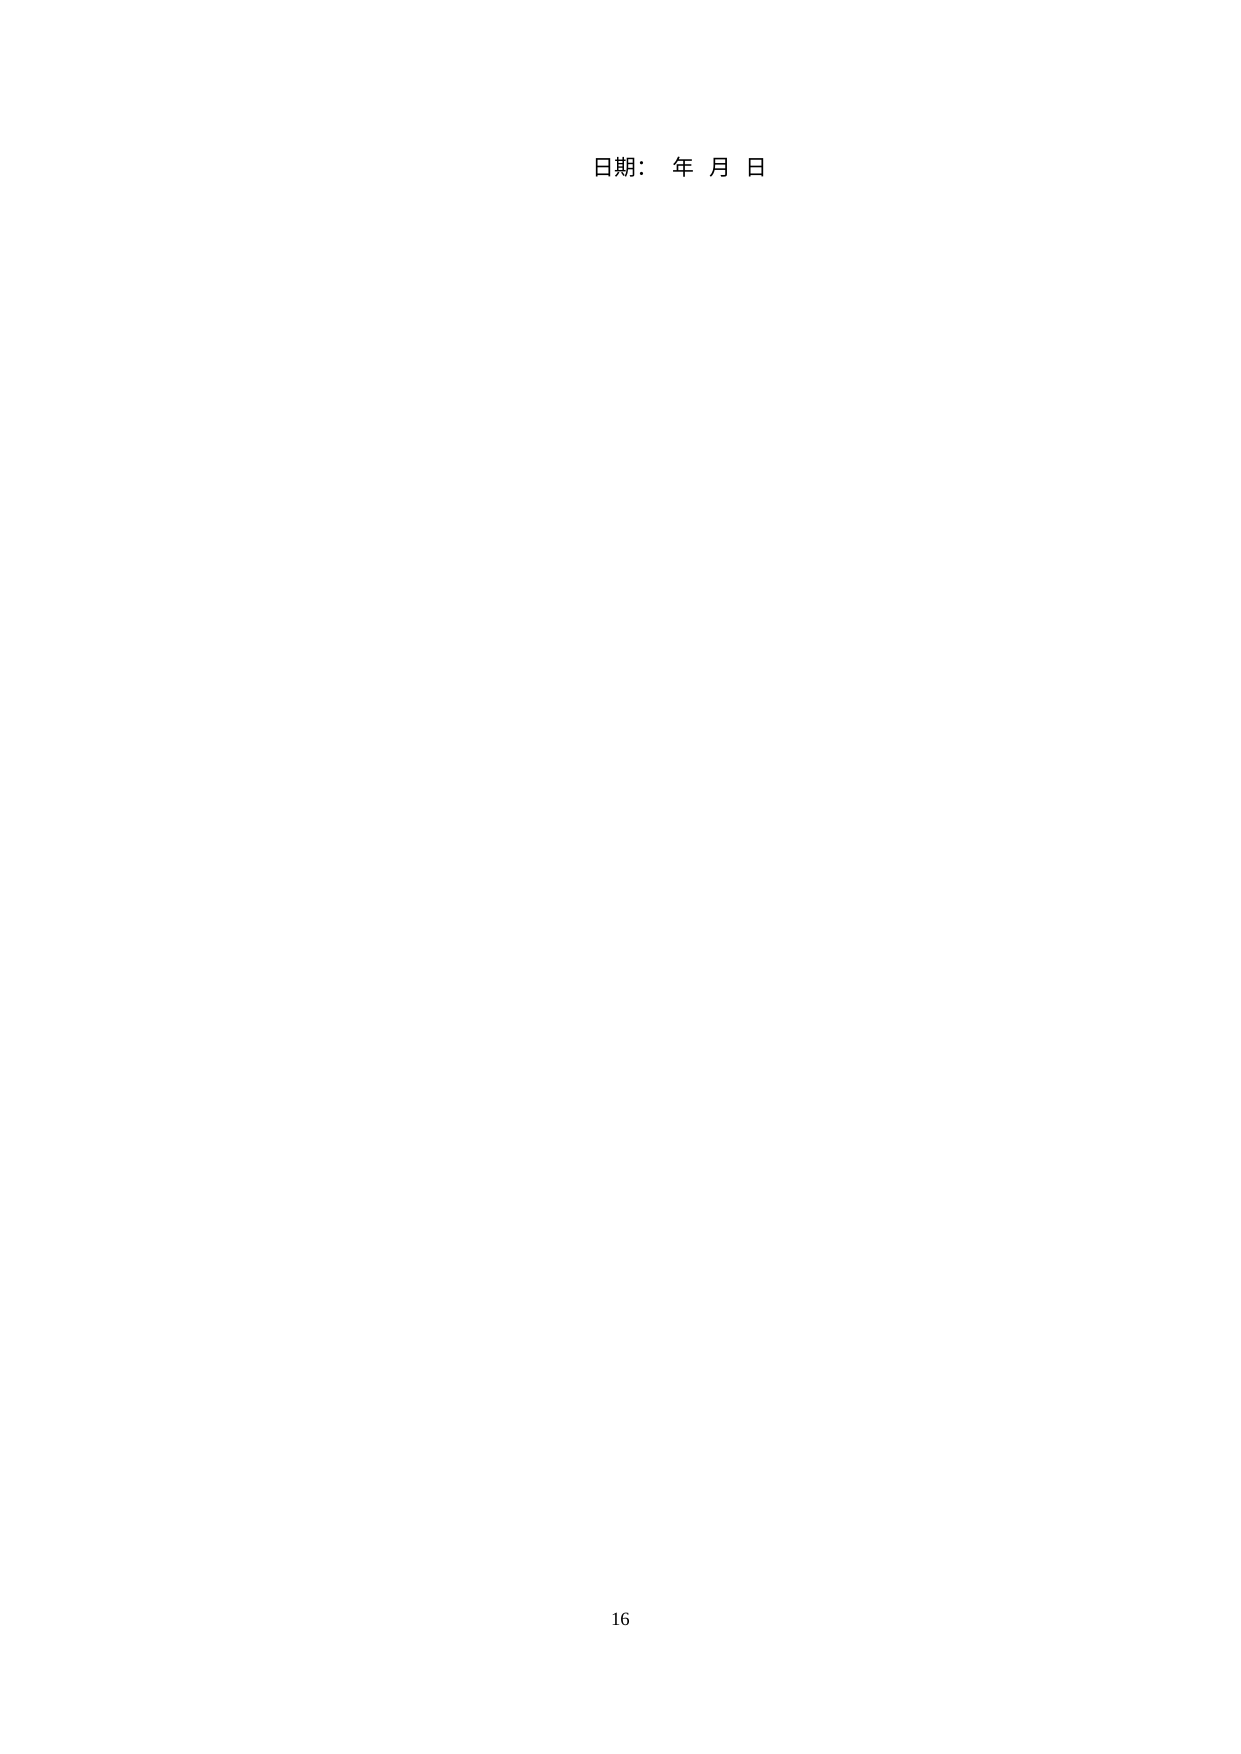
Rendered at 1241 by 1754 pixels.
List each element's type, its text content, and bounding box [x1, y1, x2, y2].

text 日期： 年 月 日 [187, 150, 1053, 182]
